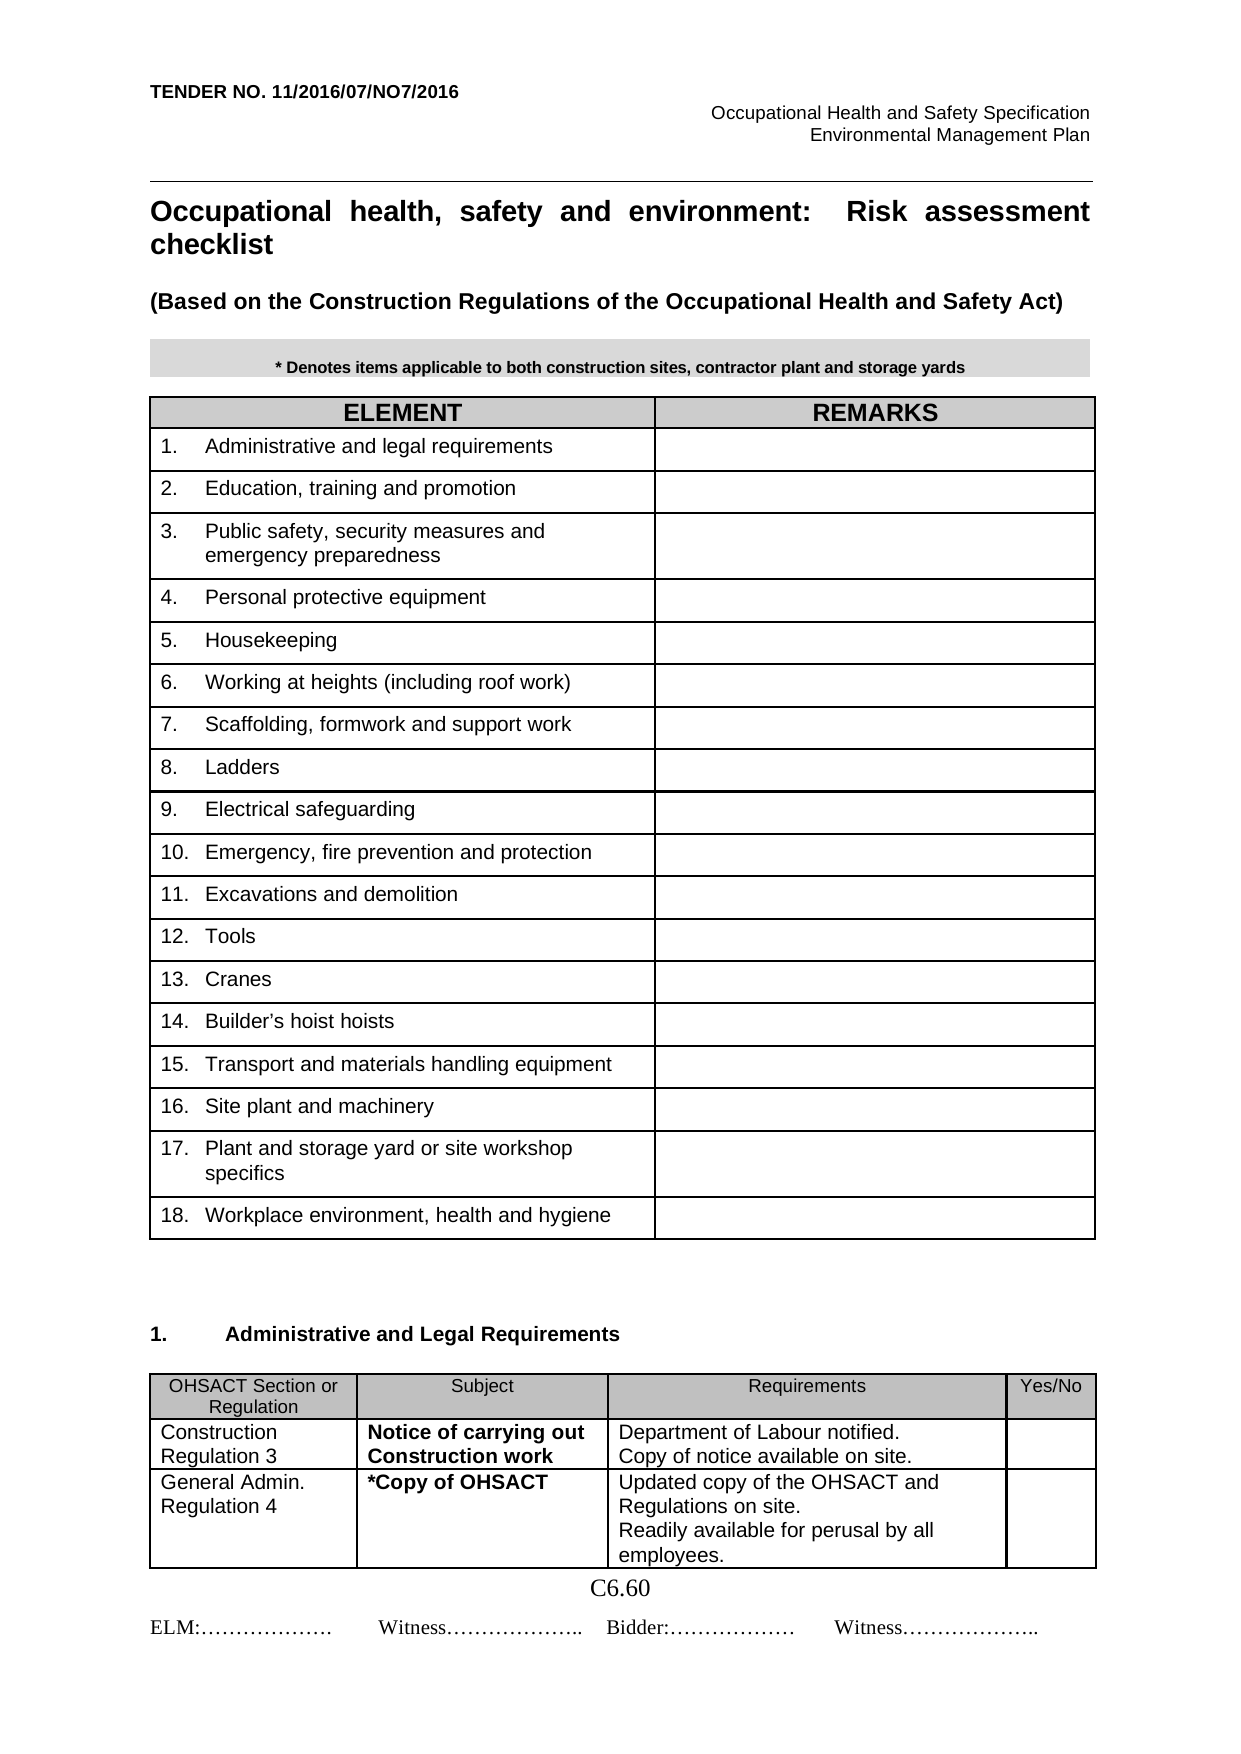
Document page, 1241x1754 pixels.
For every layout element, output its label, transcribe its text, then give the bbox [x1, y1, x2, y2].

table_cell 7. Scaffolding, formwork and support work [151, 708, 654, 748]
table_header Requirements [609, 1375, 1005, 1418]
table_cell 6. Working at heights (including roof work) [151, 665, 654, 706]
table_cell Construction Regulation 3 [151, 1420, 356, 1468]
table_header OHSACT Section or Regulation [151, 1375, 356, 1418]
table_cell Department of Labour notified. Copy of notice available on site. [609, 1420, 1005, 1468]
table_cell Notice of carrying out Construction work [358, 1420, 607, 1468]
table_cell [656, 835, 1094, 875]
table_cell 15. Transport and materials handling equipment [151, 1047, 654, 1087]
table_cell 18. Workplace environment, health and hygiene [151, 1198, 654, 1238]
table_cell [656, 920, 1094, 960]
table_cell 11. Excavations and demolition [151, 877, 654, 917]
table_cell [656, 580, 1094, 621]
subtitle * Denotes items applicable to both construction sites, contractor plant and storage yards [150, 358, 1090, 377]
table_cell 1. Administrative and legal requirements [151, 429, 654, 469]
text 1. Administrative and Legal Requirements [150, 1322, 1090, 1346]
table_header REMARKS [656, 398, 1094, 427]
table_cell 9. Electrical safeguarding [151, 793, 654, 833]
table_cell [1008, 1470, 1095, 1567]
table_cell [656, 1089, 1094, 1129]
table_cell [656, 623, 1094, 663]
text (Based on the Construction Regulations of the Occupational Health and Safety Act) [150, 288, 1090, 315]
table_cell [656, 708, 1094, 748]
table_cell [656, 429, 1094, 469]
text Occupational health, safety and environment: Risk assessment checklist [150, 193, 1090, 261]
table_cell 3. Public safety, security measures and emergency preparedness [151, 514, 654, 578]
table_header Subject [358, 1375, 607, 1418]
table_cell [656, 1132, 1094, 1196]
table_cell [656, 1198, 1094, 1238]
table_cell 5. Housekeeping [151, 623, 654, 663]
table_cell [656, 472, 1094, 512]
table_cell 13. Cranes [151, 962, 654, 1002]
table_cell [656, 877, 1094, 917]
table_cell [656, 793, 1094, 833]
table_cell [656, 514, 1094, 578]
table_cell 10. Emergency, fire prevention and protection [151, 835, 654, 875]
table_cell [656, 1047, 1094, 1087]
table_cell [656, 962, 1094, 1002]
table_cell [656, 750, 1094, 790]
table_cell *Copy of OHSACT [358, 1470, 607, 1567]
table_cell 14. Builder’s hoist hoists [151, 1004, 654, 1045]
table_cell [1008, 1420, 1095, 1468]
table_cell [656, 665, 1094, 706]
table_cell 8. Ladders [151, 750, 654, 790]
table_cell 2. Education, training and promotion [151, 472, 654, 512]
table_header Yes/No [1008, 1375, 1095, 1418]
table_cell General Admin. Regulation 4 [151, 1470, 356, 1567]
table_cell 17. Plant and storage yard or site workshop specifics [151, 1132, 654, 1196]
table_cell 4. Personal protective equipment [151, 580, 654, 621]
table_cell 16. Site plant and machinery [151, 1089, 654, 1129]
table_cell Updated copy of the OHSACT and Regulations on site. Readily available for perusal by all employees. [609, 1470, 1005, 1567]
table_cell 12. Tools [151, 920, 654, 960]
table_cell [656, 1004, 1094, 1045]
table_header ELEMENT [151, 398, 654, 427]
